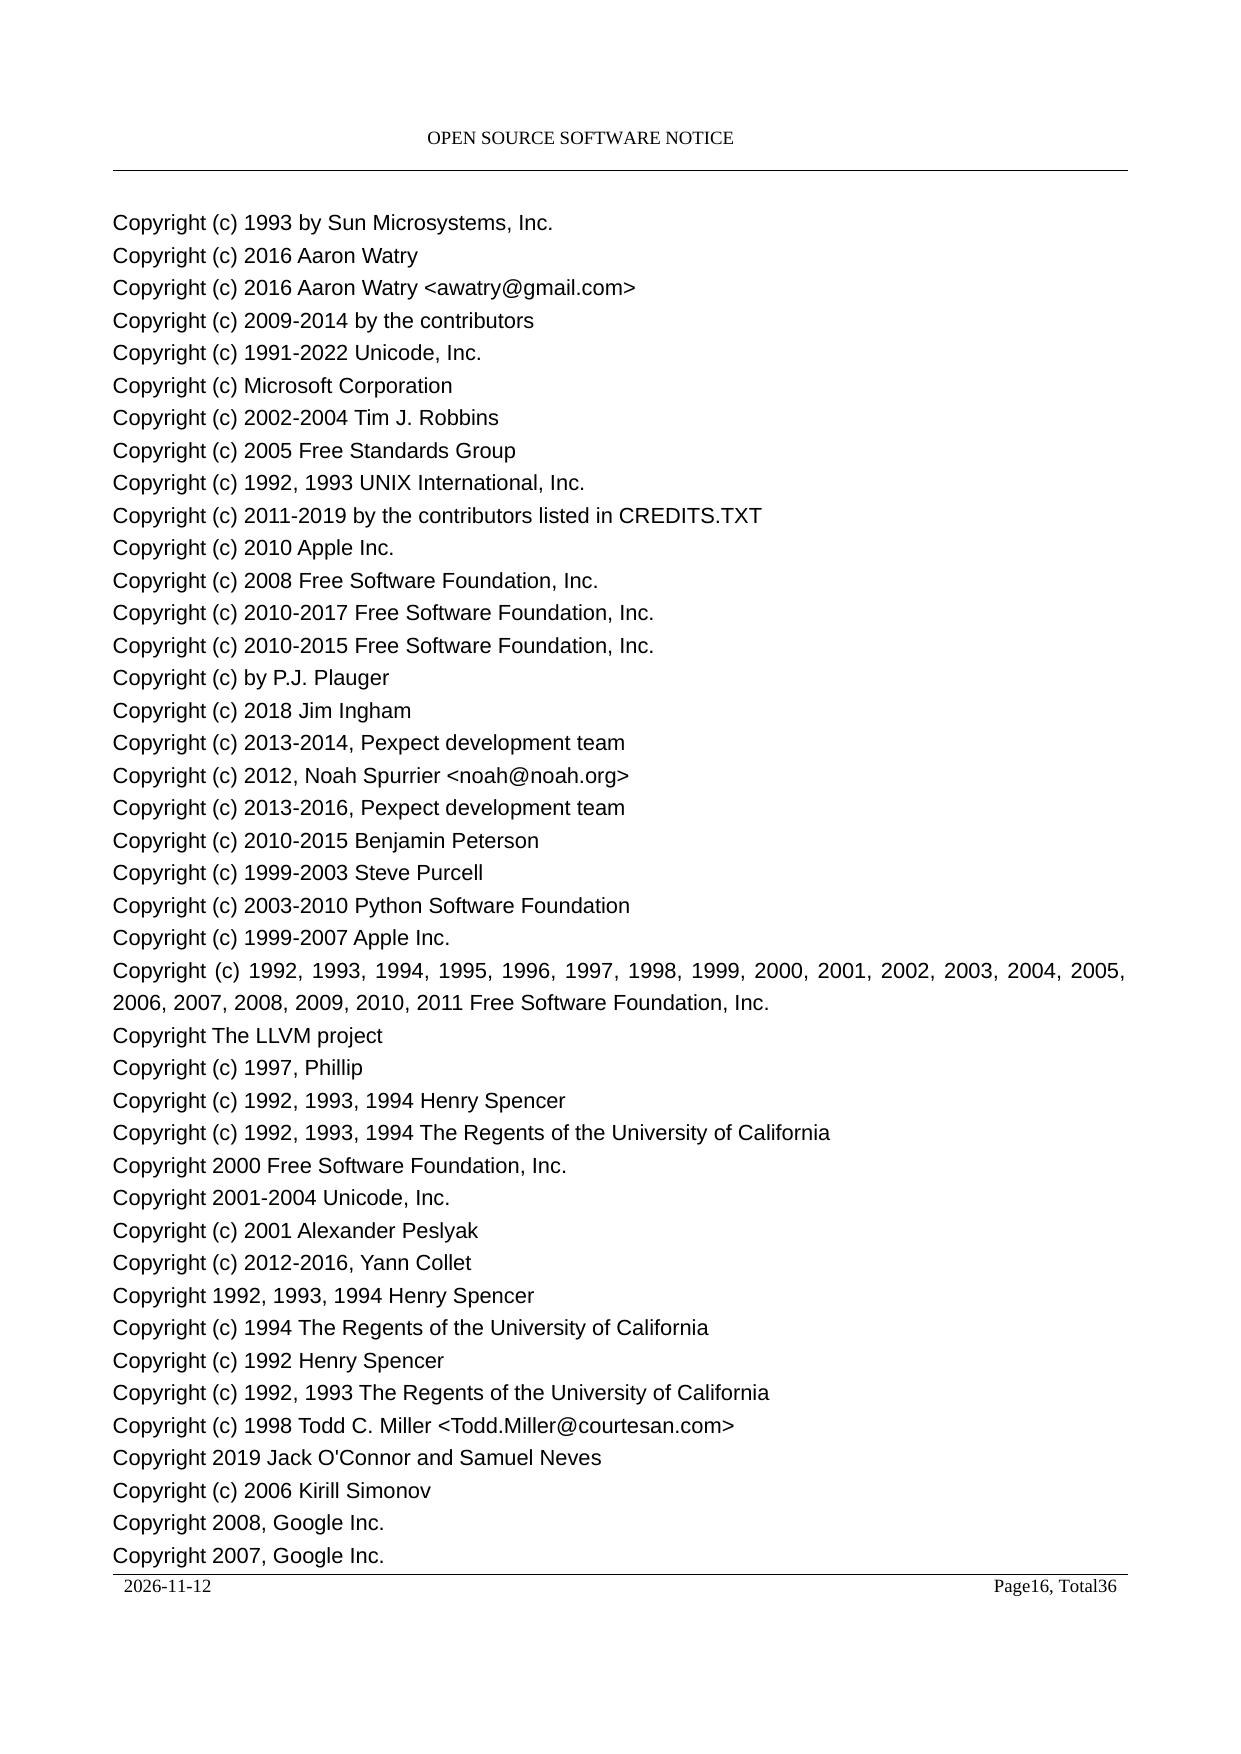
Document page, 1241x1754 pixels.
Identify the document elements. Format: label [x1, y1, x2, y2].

text [112, 206, 1128, 1571]
